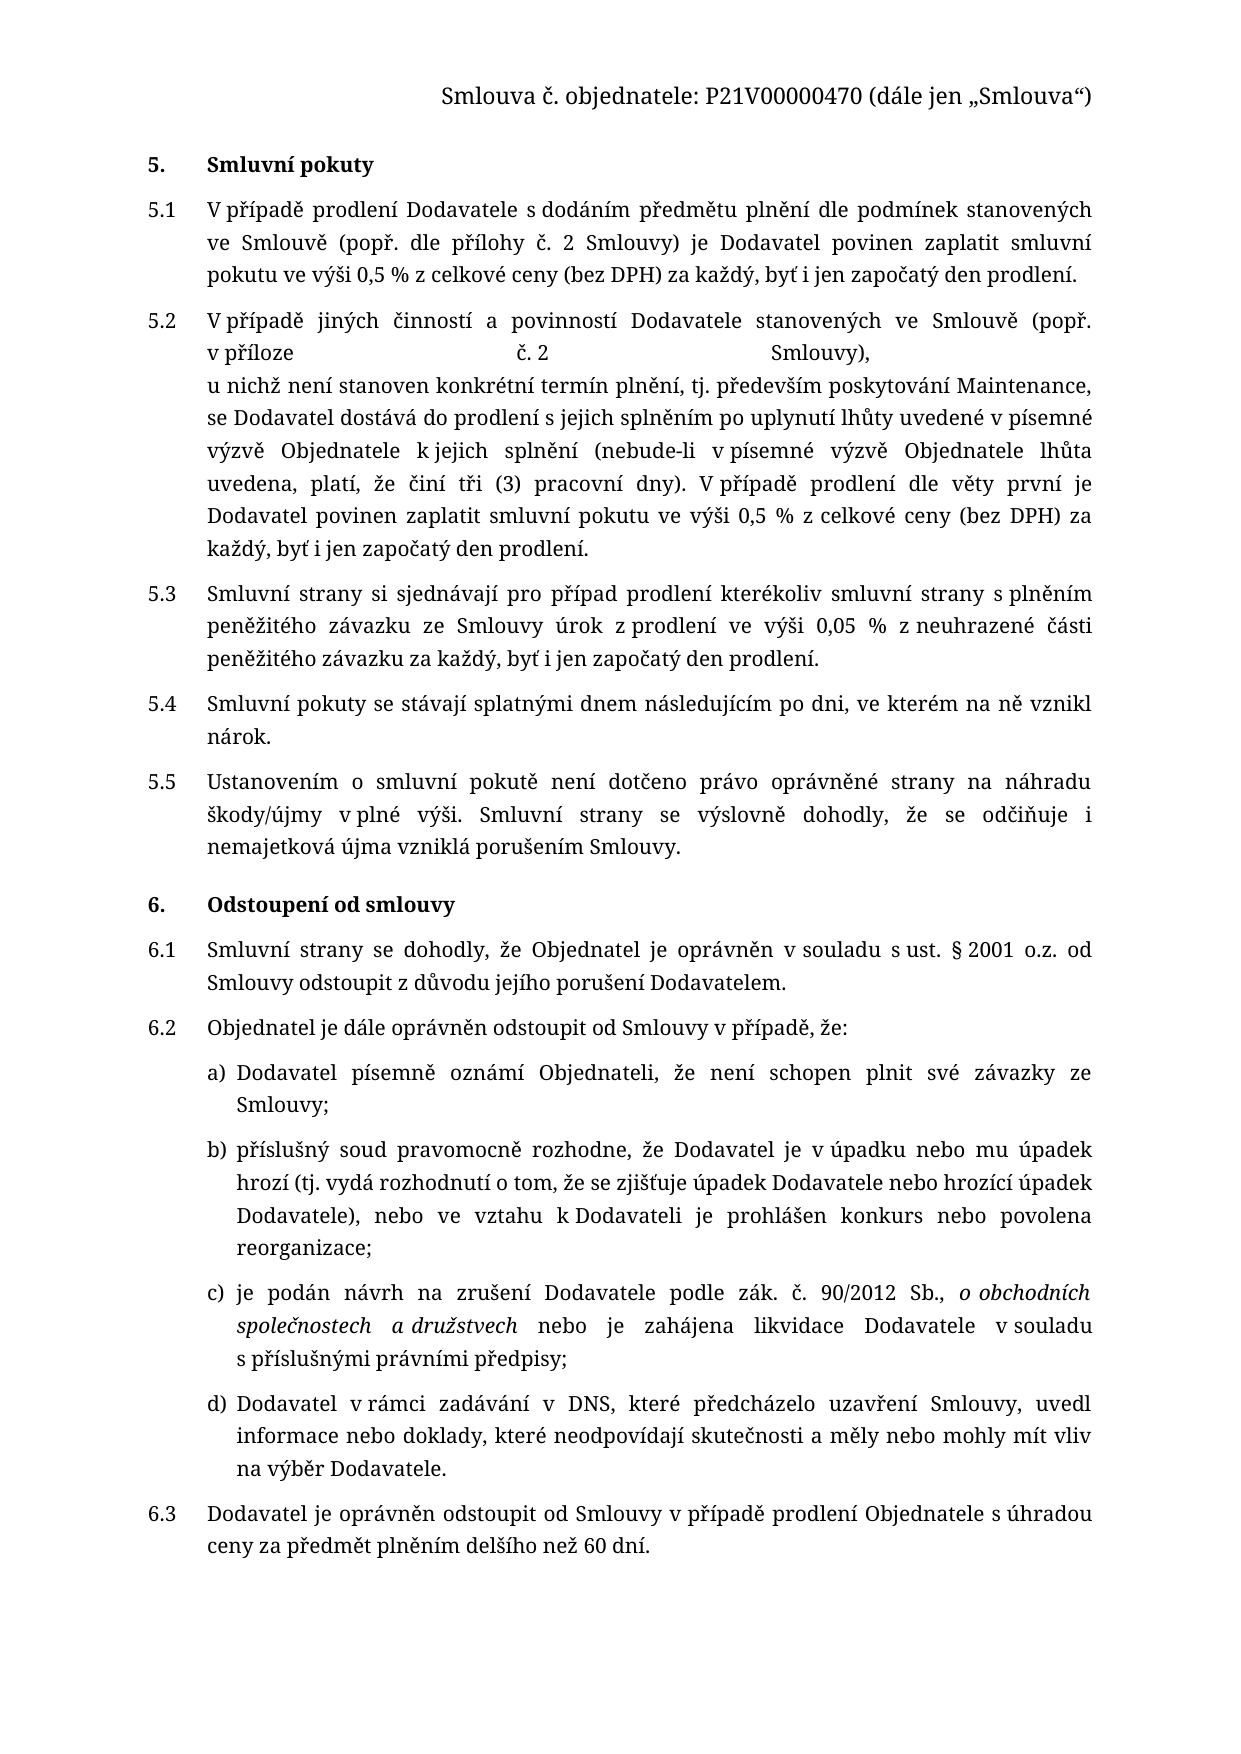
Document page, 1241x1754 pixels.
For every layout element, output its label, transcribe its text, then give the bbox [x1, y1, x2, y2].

list Objednatel je dále oprávněn odstoupit od Smlouvy v případě, že: [148, 1013, 1092, 1041]
list je podán návrh na zrušení Dodavatele podle zák. č. 90/2012 Sb., o obchodních společnostech a družstvech nebo je zahájena likvidace Dodavatele v souladu s příslušnými právními předpisy; [207, 1278, 1092, 1372]
list V případě prodlení Dodavatele s dodáním předmětu plnění dle podmínek stanovených ve Smlouvě (popř. dle přílohy č. 2 Smlouvy) je Dodavatel povinen zaplatit smluvní pokutu ve výši 0,5 % z celkové ceny (bez DPH) za každý, byť i jen započatý den prodlení. [148, 195, 1092, 289]
list Smluvní strany si sjednávají pro případ prodlení kterékoliv smluvní strany s plněním peněžitého závazku ze Smlouvy úrok z prodlení ve výši 0,05 % z neuhrazené části peněžitého závazku za každý, byť i jen započatý den prodlení. [148, 579, 1092, 673]
list Smluvní strany se dohodly, že Objednatel je oprávněn v souladu s ust. § 2001 o.z. od Smlouvy odstoupit z důvodu jejího porušení Dodavatelem. [148, 935, 1092, 996]
list Smluvní pokuty se stávají splatnými dnem následujícím po dni, ve kterém na ně vznikl nárok. [148, 689, 1092, 750]
list Dodavatel je oprávněn odstoupit od Smlouvy v případě prodlení Objednatele s úhradou ceny za předmět plněním delšího než 60 dní. [148, 1499, 1092, 1560]
list Ustanovením o smluvní pokutě není dotčeno právo oprávněné strany na náhradu škody/újmy v plné výši. Smluvní strany se výslovně dohodly, že se odčiňuje i nemajetková újma vzniklá porušením Smlouvy. [148, 767, 1092, 861]
list Dodavatel písemně oznámí Objednateli, že není schopen plnit své závazky ze Smlouvy; [207, 1058, 1092, 1119]
list V případě jiných činností a povinností Dodavatele stanovených ve Smlouvě (popř. v příloze č. 2 Smlouvy), u nichž není stanoven konkrétní termín plnění, tj. především poskytování Maintenance, se Dodavatel dostává do prodlení s jejich splněním po uplynutí lhůty uvedené v písemné výzvě Objednatele k jejich splnění (nebude-li v písemné výzvě Objednatele lhůta uvedena, platí, že činí tři (3) pracovní dny). V případě prodlení dle věty první je Dodavatel povinen zaplatit smluvní pokutu ve výši 0,5 % z celkové ceny (bez DPH) za každý, byť i jen započatý den prodlení. [148, 306, 1092, 562]
list Dodavatel v rámci zadávání v DNS, které předcházelo uzavření Smlouvy, uvedl informace nebo doklady, které neodpovídají skutečnosti a měly nebo mohly mít vliv na výběr Dodavatele. [207, 1389, 1092, 1482]
list příslušný soud pravomocně rozhodne, že Dodavatel je v úpadku nebo mu úpadek hrozí (tj. vydá rozhodnutí o tom, že se zjišťuje úpadek Dodavatele nebo hrozící úpadek Dodavatele), nebo ve vztahu k Dodavateli je prohlášen konkurs nebo povolena reorganizace; [207, 1136, 1092, 1262]
list Odstoupení od smlouvy [148, 890, 1092, 918]
list Smluvní pokuty [148, 150, 1092, 179]
